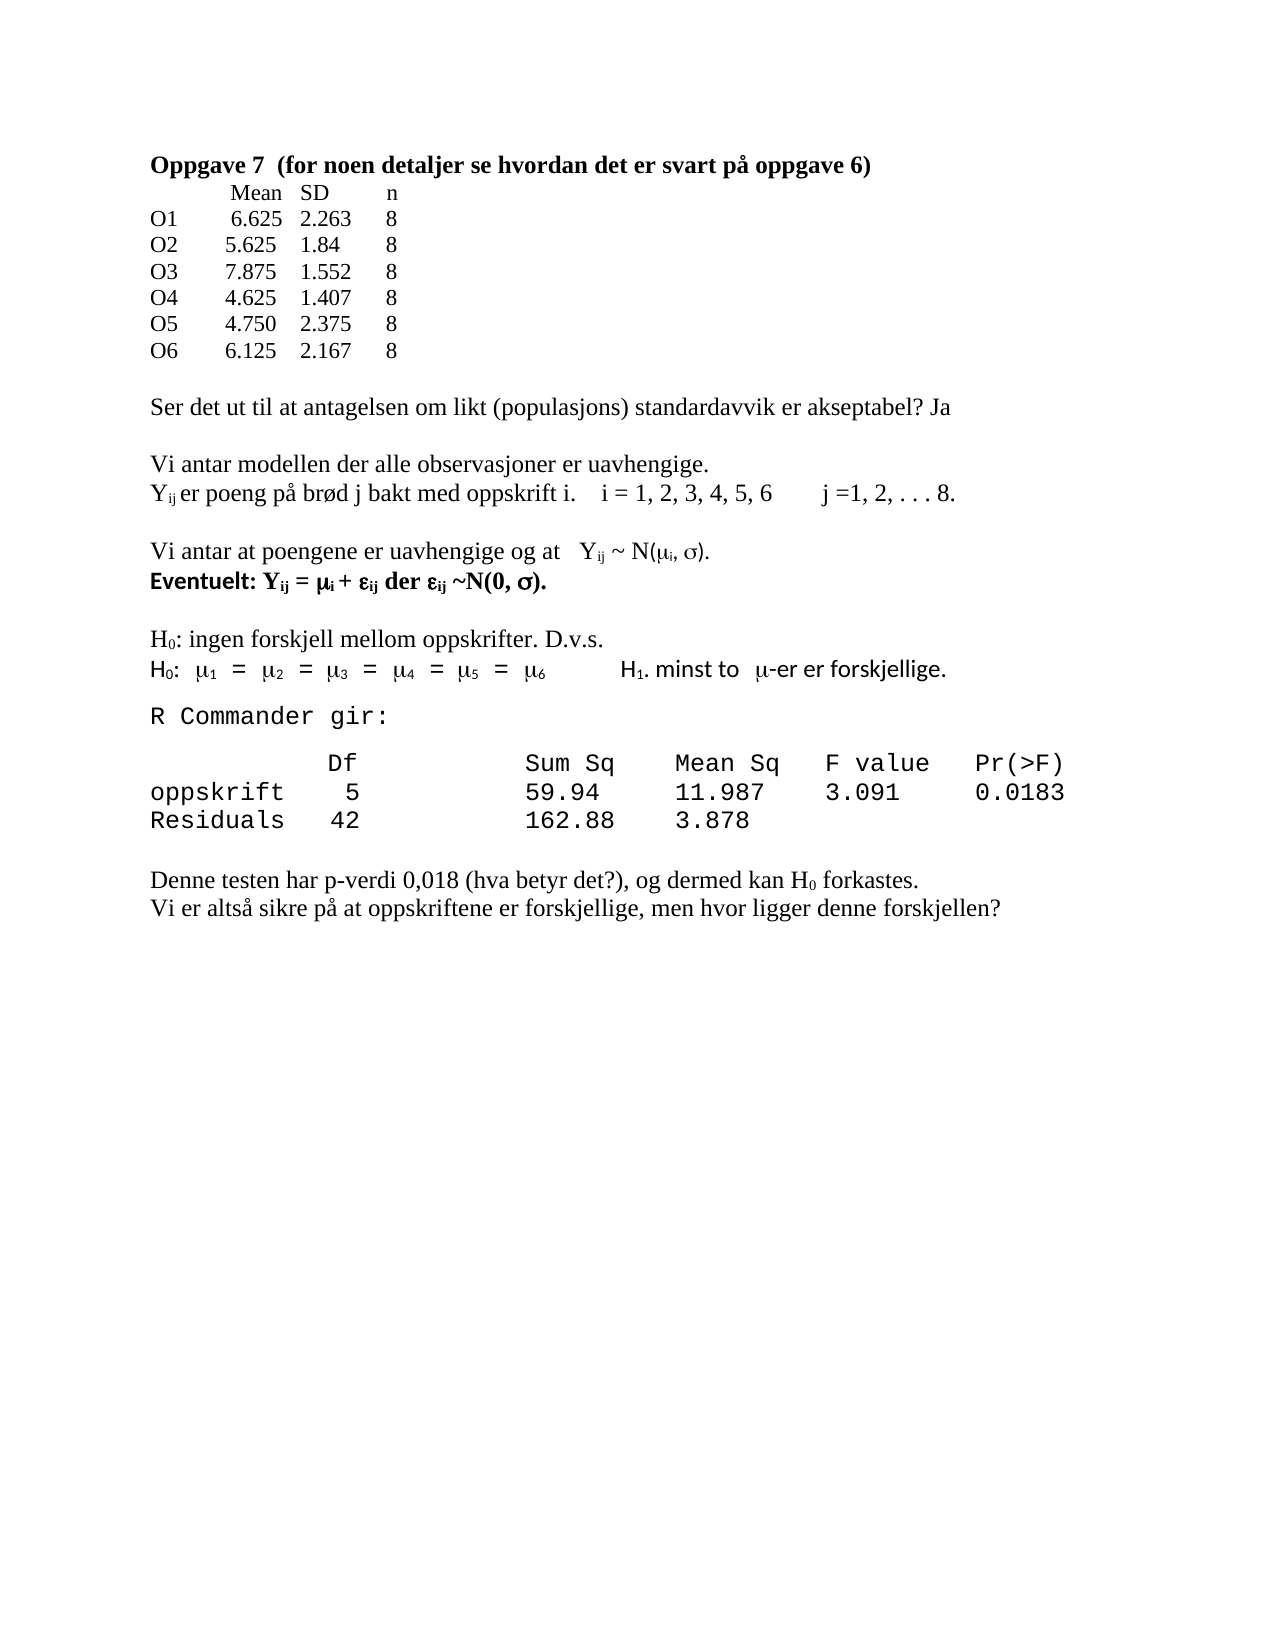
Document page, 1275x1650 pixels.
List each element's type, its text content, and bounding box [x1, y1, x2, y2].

text O5 4.750 2.375 8 [150, 311, 1125, 337]
text H0: 1 = 2 =3 = 4 =5 = 6 H1. minst to -er er forskjellige. [150, 653, 1125, 684]
text Residuals 42 162.88 3.878 [150, 808, 1125, 836]
text R Commander gir: [150, 704, 1125, 732]
text Mean SD n [150, 179, 1125, 205]
text O2 5.625 1.84 8 [150, 231, 1125, 258]
text O1 6.625 2.263 8 [150, 205, 1125, 231]
text oppskrift 5 59.94 11.987 3.091 0.0183 [150, 779, 1125, 808]
text H0: ingen forskjell mellom oppskrifter. D.v.s. [150, 624, 1125, 653]
text Vi antar at poengene er uavhengige og at Yij ~ N(i, ). [150, 536, 1125, 565]
text Ser det ut til at antagelsen om likt (populasjons) standardavvik er akseptabel? Ja [150, 392, 1125, 421]
text Vi er altså sikre på at oppskriftene er forskjellige, men hvor ligger denne forskjellen? [150, 893, 1125, 922]
text Yij er poeng på brød j bakt med oppskrift i. i = 1, 2, 3, 4, 5, 6 j =1, 2, . . . 8. [150, 478, 1125, 507]
text Vi antar modellen der alle observasjoner er uavhengige. [150, 449, 1125, 478]
text O4 4.625 1.407 8 [150, 284, 1125, 311]
text O3 7.875 1.552 8 [150, 258, 1125, 284]
text Df Sum Sq Mean Sq F value Pr(>F) [297, 751, 1125, 779]
text O6 6.125 2.167 8 [150, 337, 1125, 363]
text Oppgave 7 (for noen detaljer se hvordan det er svart på oppgave 6) [150, 150, 1125, 179]
text Denne testen har p-verdi 0,018 (hva betyr det?), og dermed kan H0 forkastes. [150, 865, 1125, 893]
text Eventuelt: Yij = i + ij der ij ~N(0, ). [150, 565, 1125, 595]
